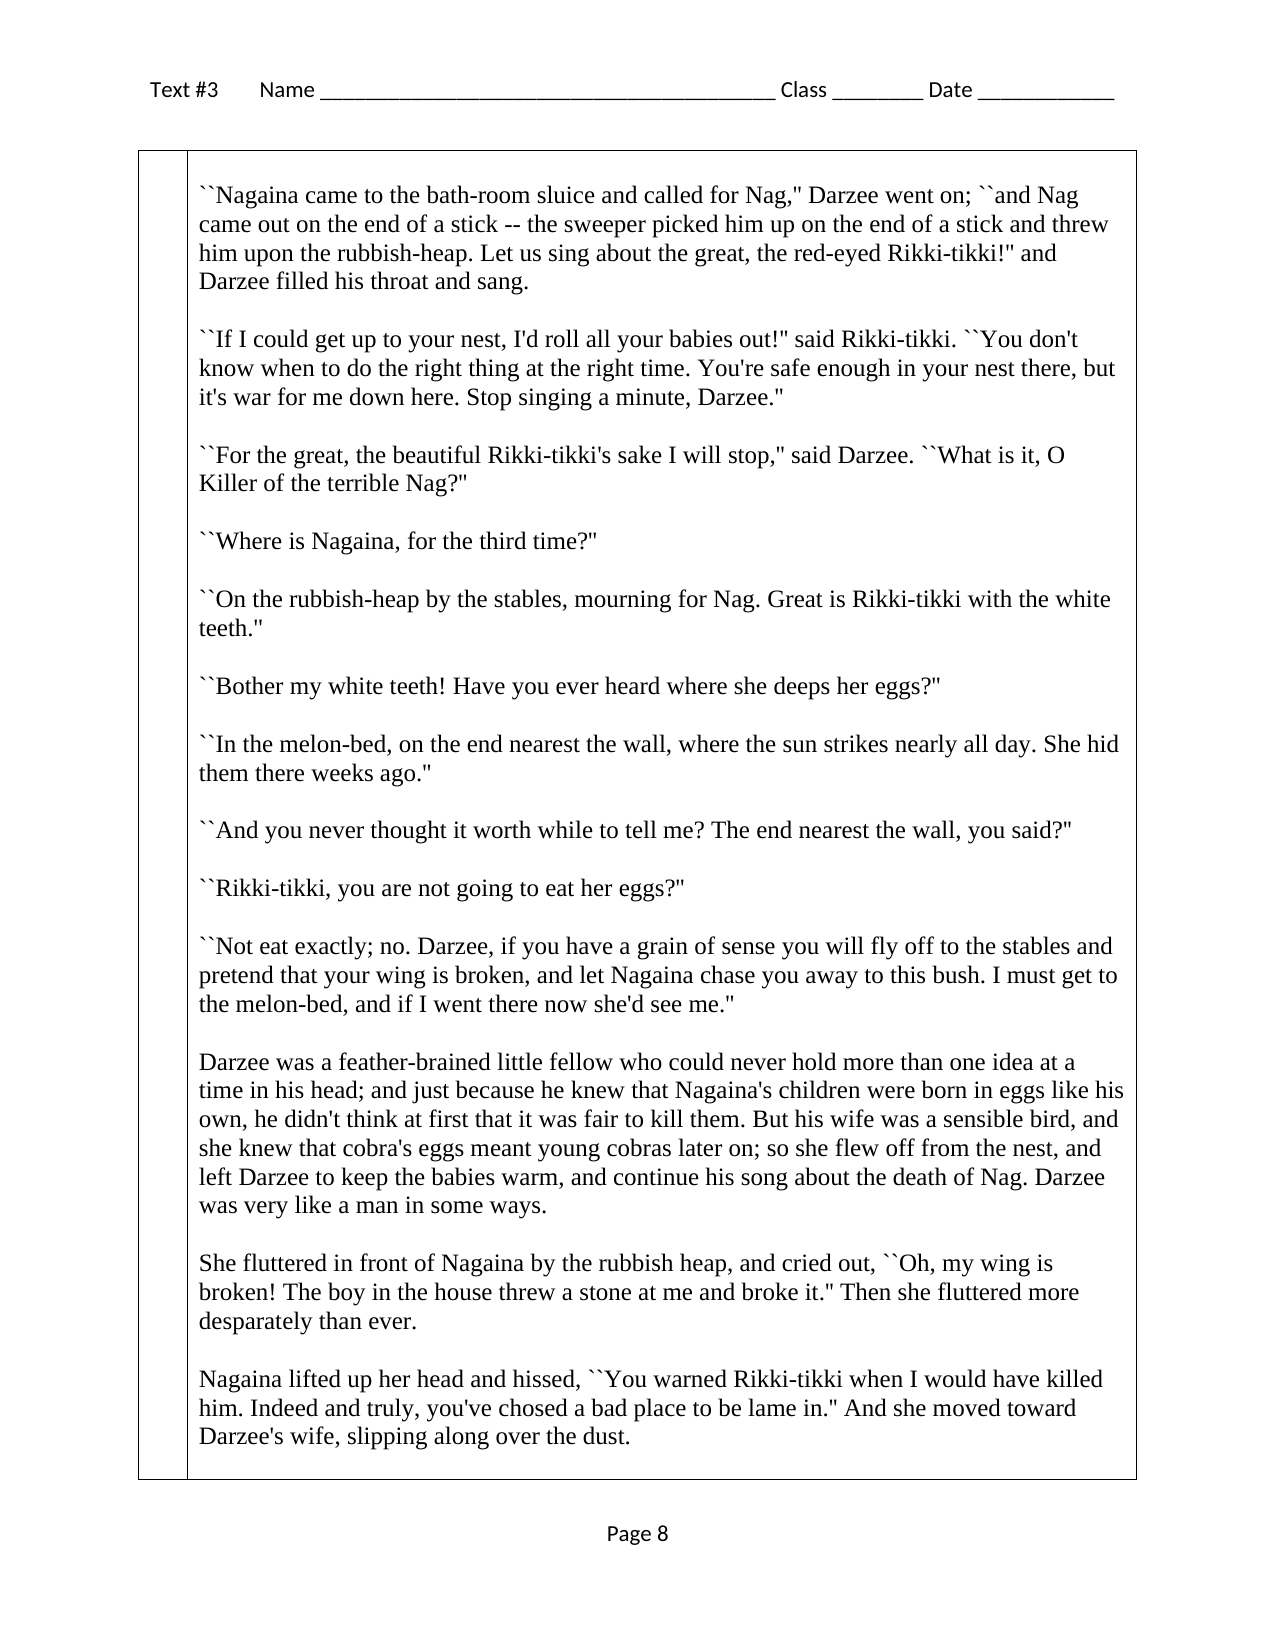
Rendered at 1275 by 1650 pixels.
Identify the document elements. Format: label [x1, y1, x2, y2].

table_header [139, 151, 187, 1479]
table_header [188, 151, 1136, 1479]
